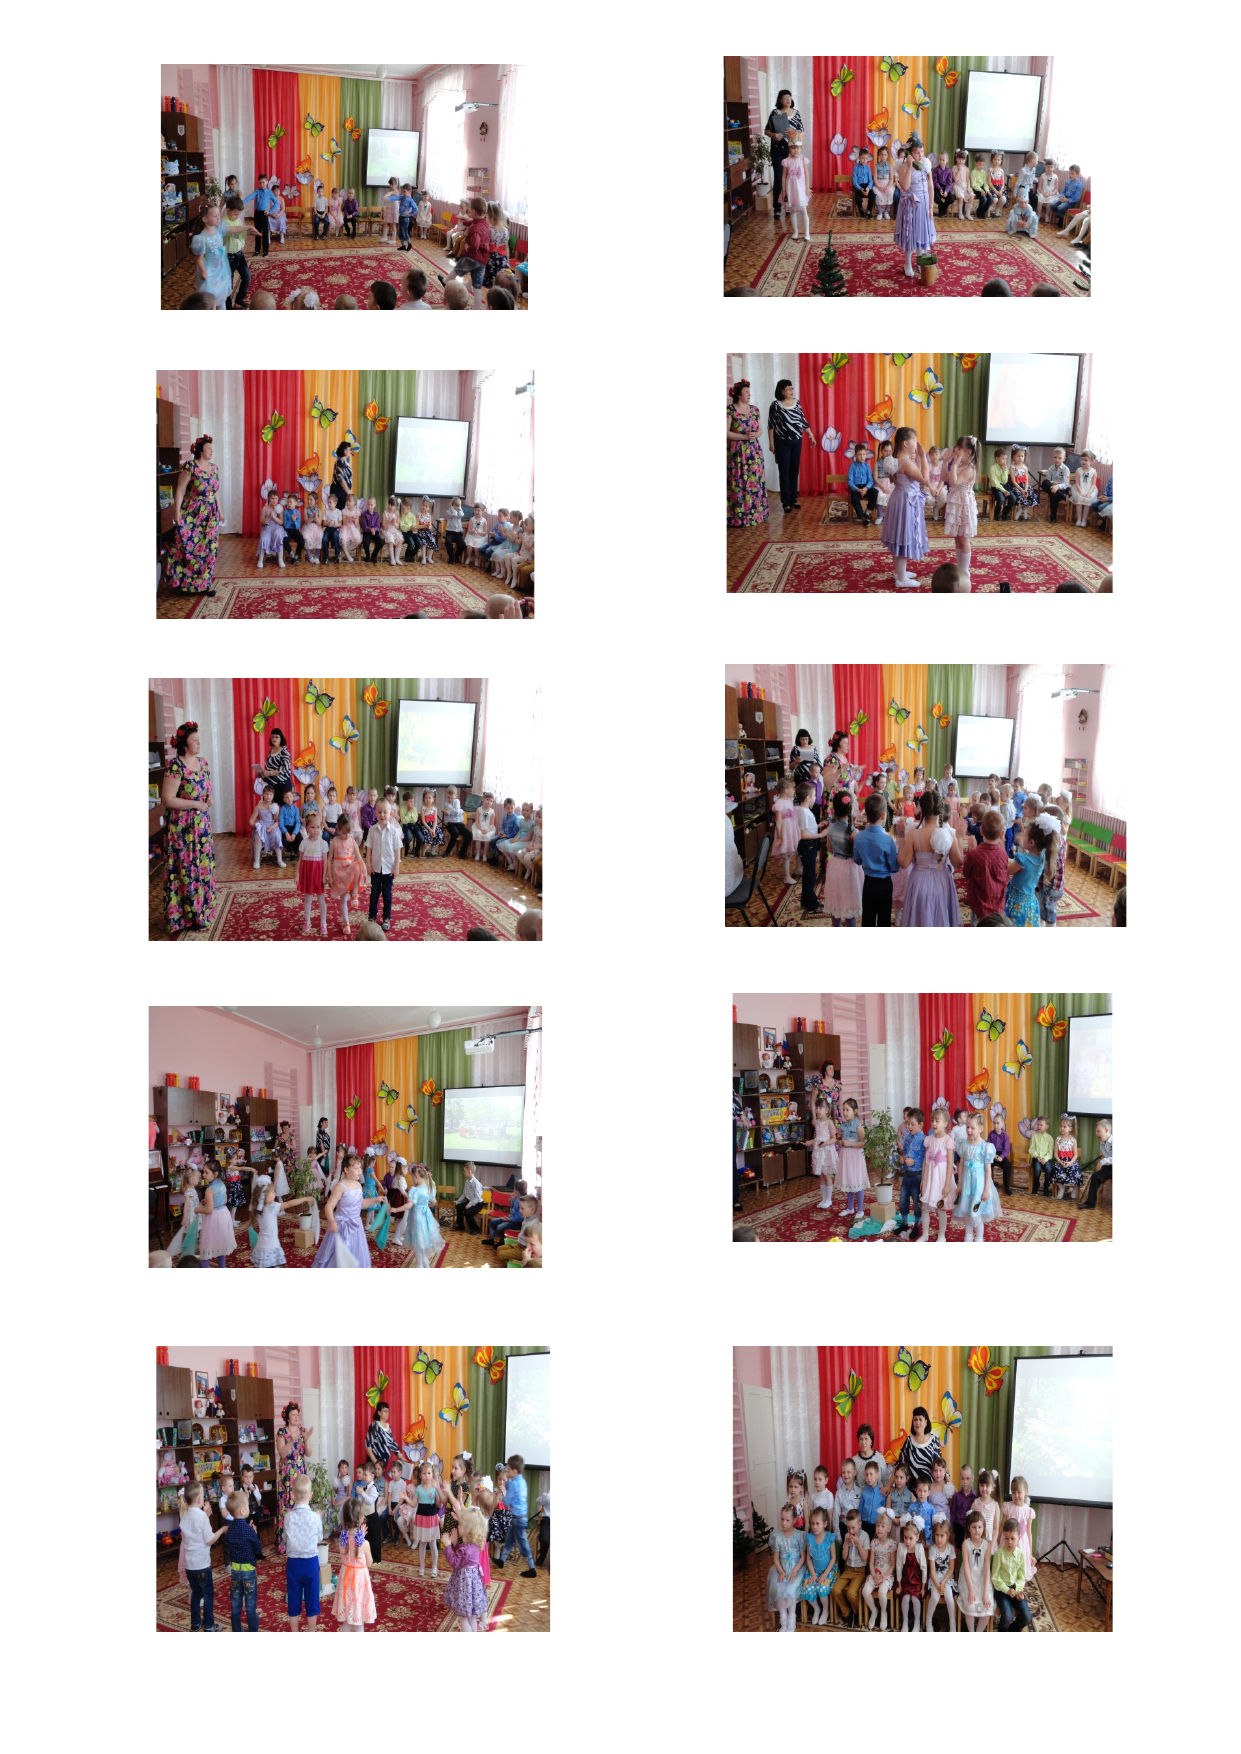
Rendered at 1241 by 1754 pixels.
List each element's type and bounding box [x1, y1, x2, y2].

picture [156, 1346, 550, 1632]
picture [725, 664, 1127, 927]
picture [156, 370, 535, 619]
picture [148, 1006, 543, 1268]
picture [160, 64, 528, 310]
picture [732, 993, 1113, 1242]
picture [726, 353, 1113, 593]
picture [723, 56, 1091, 297]
picture [732, 1346, 1113, 1632]
picture [148, 678, 543, 941]
